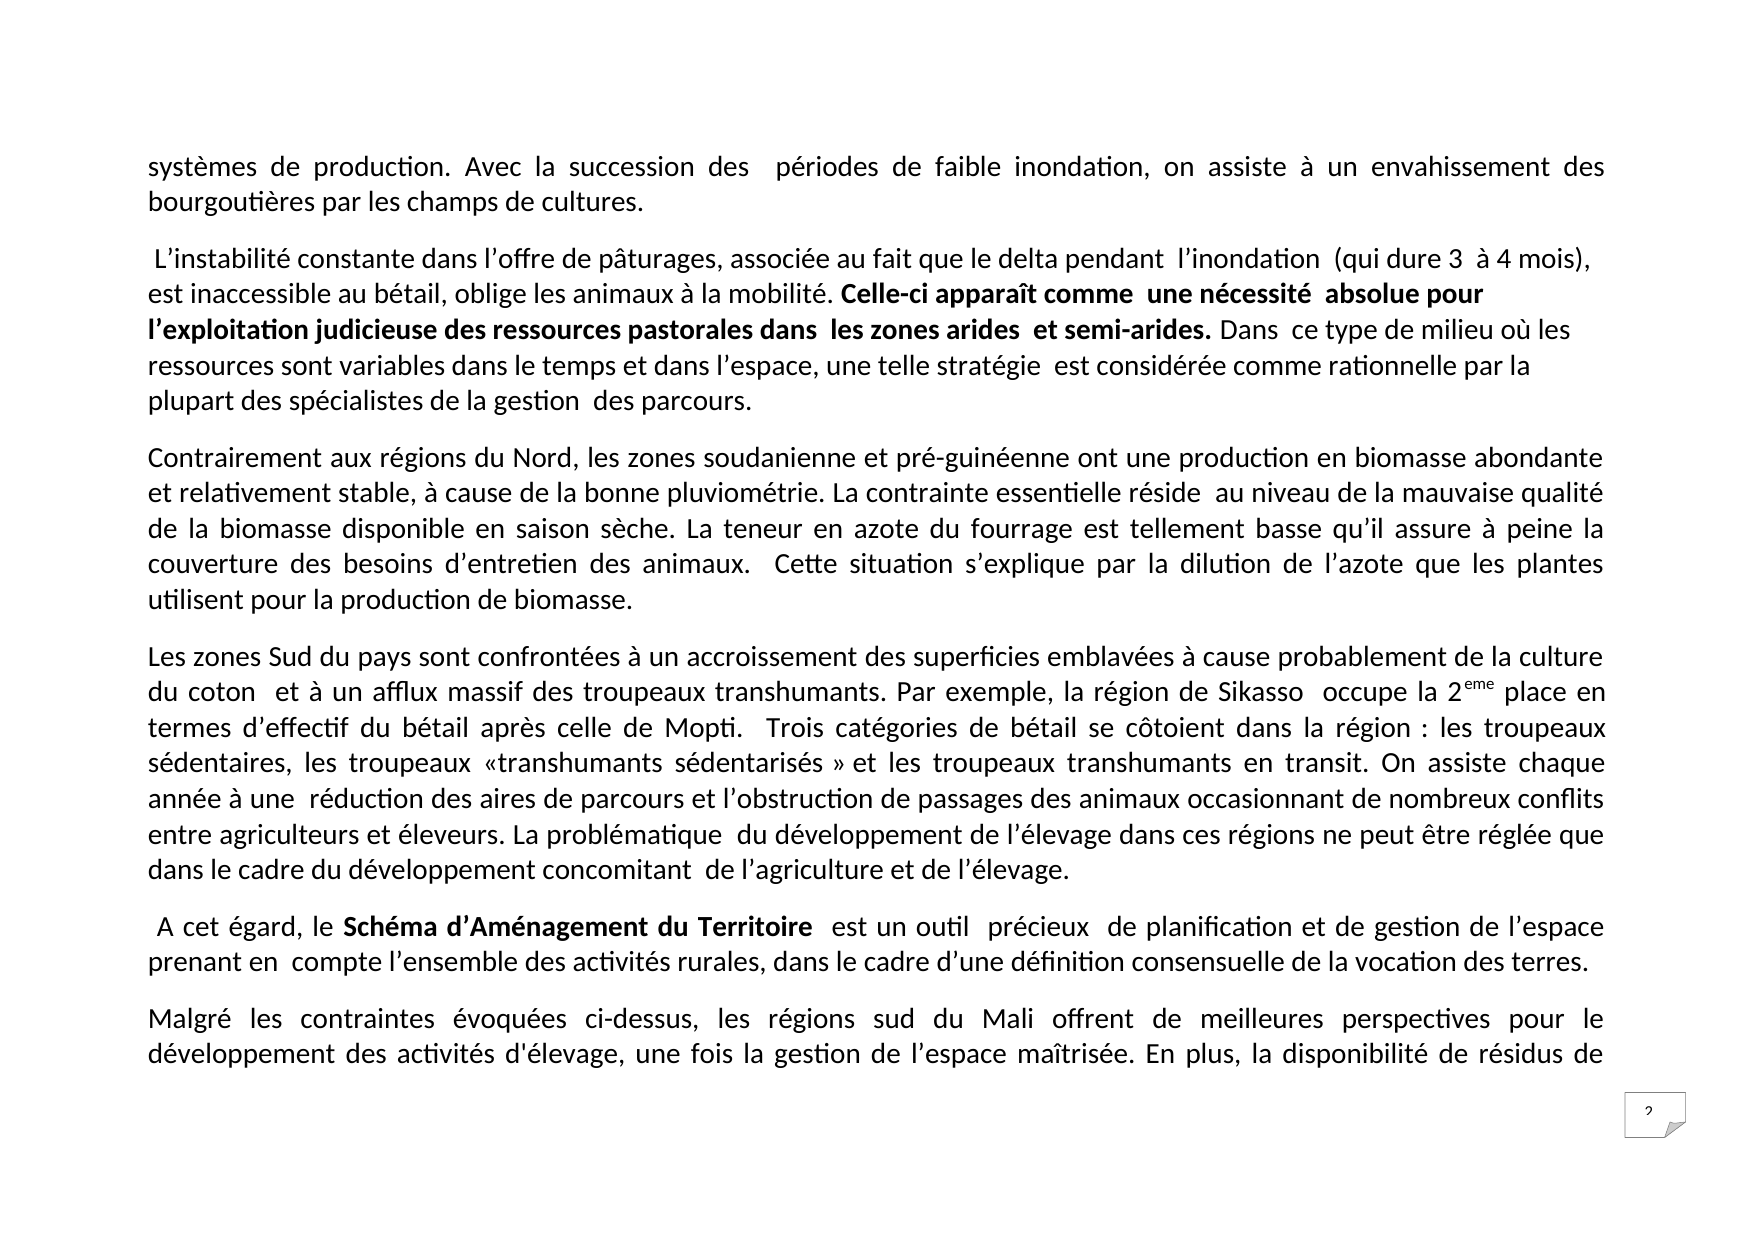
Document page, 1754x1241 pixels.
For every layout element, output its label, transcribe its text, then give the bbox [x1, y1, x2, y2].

text A cet égard, le Schéma d’Aménagement du Territoire est un outil précieux de planification et de gestion de l’espace prenant en compte l’ensemble des activités rurales, dans le cadre d’une définition consensuelle de la vocation des terres. [148, 908, 1606, 979]
text Contrairement aux régions du Nord, les zones soudanienne et pré-guinéenne ont une production en biomasse abondante et relativement stable, à cause de la bonne pluviométrie. La contrainte essentielle réside au niveau de la mauvaise qualité de la biomasse disponible en saison sèche. La teneur en azote du fourrage est tellement basse qu’il assure à peine la couverture des besoins d’entretien des animaux. Cette situation s’explique par la dilution de l’azote que les plantes utilisent pour la production de biomasse. [148, 439, 1606, 617]
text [148, 1000, 1606, 1071]
text Les zones Sud du pays sont confrontées à un accroissement des superficies emblavées à cause probablement de la culture du coton et à un afflux massif des troupeaux transhumants. Par exemple, la région de Sikasso occupe la 2eme place en termes d’effectif du bétail après celle de Mopti. Trois catégories de bétail se côtoient dans la région : les troupeaux sédentaires, les troupeaux «transhumants sédentarisés » et les troupeaux transhumants en transit. On assiste chaque année à une réduction des aires de parcours et l’obstruction de passages des animaux occasionnant de nombreux conflits entre agriculteurs et éleveurs. La problématique du développement de l’élevage dans ces régions ne peut être réglée que dans le cadre du développement concomitant de l’agriculture et de l’élevage. [148, 638, 1606, 887]
text L’instabilité constante dans l’offre de pâturages, associée au fait que le delta pendant l’inondation (qui dure 3 à 4 mois), est inaccessible au bétail, oblige les animaux à la mobilité. Celle-ci apparaît comme une nécessité absolue pour l’exploitation judicieuse des ressources pastorales dans les zones arides et semi-arides. Dans ce type de milieu où les ressources sont variables dans le temps et dans l’espace, une telle stratégie est considérée comme rationnelle par la plupart des spécialistes de la gestion des parcours. [148, 240, 1606, 418]
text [148, 148, 1606, 219]
